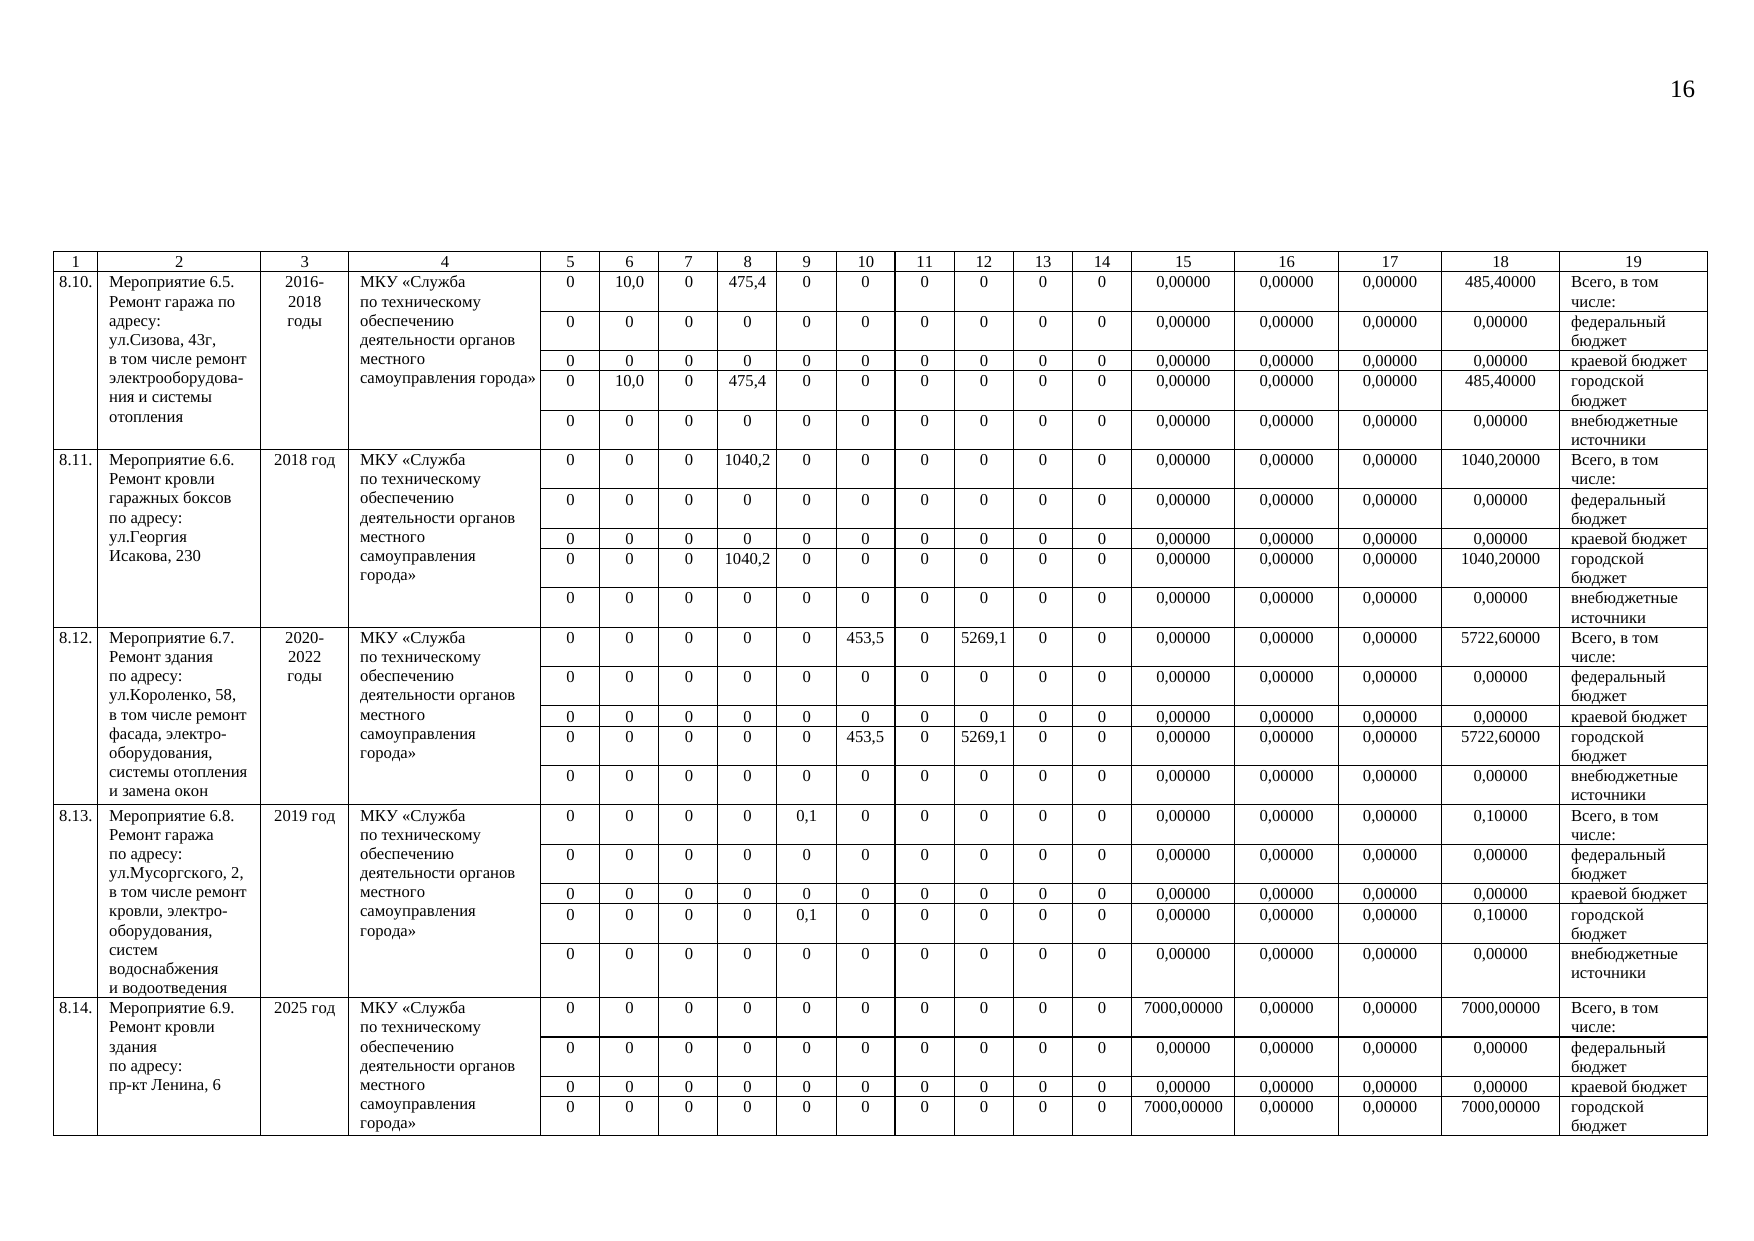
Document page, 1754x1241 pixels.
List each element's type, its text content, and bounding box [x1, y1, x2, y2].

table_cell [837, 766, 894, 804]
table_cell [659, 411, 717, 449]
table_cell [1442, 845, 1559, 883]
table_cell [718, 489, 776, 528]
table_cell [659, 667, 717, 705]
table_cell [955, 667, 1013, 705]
table_header 8 [718, 252, 776, 271]
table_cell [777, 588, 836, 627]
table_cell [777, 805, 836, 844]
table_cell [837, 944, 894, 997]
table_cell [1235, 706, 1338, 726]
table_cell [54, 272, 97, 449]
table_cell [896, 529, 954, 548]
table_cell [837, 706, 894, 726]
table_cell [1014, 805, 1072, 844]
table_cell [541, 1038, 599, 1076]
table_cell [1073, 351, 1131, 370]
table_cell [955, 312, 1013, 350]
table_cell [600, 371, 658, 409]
table_header 15 [1132, 252, 1234, 271]
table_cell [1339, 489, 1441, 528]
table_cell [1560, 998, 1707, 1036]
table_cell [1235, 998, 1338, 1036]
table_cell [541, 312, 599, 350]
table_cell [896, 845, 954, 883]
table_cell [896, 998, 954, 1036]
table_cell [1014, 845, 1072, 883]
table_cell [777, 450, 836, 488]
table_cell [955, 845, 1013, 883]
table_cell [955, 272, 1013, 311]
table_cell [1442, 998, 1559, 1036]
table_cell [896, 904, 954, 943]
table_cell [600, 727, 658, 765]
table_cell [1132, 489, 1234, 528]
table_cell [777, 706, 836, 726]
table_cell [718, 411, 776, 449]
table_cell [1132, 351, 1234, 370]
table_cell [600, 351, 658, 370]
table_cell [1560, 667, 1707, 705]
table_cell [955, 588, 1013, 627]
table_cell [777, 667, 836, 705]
table_header 6 [600, 252, 658, 271]
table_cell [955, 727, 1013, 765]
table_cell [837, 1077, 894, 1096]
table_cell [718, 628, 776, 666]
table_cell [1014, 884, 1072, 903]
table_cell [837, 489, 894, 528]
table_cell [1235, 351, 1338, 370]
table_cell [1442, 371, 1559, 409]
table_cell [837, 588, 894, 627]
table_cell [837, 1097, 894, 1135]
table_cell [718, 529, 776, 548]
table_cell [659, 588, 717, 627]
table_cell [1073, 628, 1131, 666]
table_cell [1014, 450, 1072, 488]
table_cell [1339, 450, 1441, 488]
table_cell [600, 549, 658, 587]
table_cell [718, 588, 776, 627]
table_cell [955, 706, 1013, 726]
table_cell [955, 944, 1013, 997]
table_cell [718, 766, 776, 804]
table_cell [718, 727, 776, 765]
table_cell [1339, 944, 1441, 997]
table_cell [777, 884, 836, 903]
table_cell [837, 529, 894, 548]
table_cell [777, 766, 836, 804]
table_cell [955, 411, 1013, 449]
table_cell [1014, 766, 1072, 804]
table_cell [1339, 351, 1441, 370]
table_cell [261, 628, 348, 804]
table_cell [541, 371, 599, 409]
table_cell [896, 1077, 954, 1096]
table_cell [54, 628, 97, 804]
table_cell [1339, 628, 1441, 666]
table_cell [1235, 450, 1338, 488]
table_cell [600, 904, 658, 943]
table_header 12 [955, 252, 1013, 271]
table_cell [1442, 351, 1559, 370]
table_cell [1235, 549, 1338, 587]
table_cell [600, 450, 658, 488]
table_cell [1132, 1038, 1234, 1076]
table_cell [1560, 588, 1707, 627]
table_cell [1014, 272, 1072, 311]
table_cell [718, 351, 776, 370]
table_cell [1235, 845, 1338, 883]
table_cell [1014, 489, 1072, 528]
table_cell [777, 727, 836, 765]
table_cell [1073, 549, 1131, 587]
table_header 19 [1560, 252, 1707, 271]
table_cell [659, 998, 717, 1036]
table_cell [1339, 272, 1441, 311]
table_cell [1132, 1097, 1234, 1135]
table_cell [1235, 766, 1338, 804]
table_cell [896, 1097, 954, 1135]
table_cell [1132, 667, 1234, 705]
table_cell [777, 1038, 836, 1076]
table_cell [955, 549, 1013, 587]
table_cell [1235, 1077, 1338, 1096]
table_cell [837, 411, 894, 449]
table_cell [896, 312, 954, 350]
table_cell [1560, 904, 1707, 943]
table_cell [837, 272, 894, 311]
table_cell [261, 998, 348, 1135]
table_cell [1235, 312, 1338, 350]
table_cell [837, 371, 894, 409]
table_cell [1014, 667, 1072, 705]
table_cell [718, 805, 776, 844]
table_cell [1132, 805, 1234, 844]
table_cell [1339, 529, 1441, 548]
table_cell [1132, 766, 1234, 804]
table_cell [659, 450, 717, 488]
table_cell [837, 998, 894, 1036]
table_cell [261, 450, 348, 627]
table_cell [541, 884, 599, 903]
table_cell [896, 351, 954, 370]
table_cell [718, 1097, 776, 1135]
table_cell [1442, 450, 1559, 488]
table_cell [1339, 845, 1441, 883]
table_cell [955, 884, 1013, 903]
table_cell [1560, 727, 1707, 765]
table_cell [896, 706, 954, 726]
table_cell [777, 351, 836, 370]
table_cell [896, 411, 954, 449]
table_header 7 [659, 252, 717, 271]
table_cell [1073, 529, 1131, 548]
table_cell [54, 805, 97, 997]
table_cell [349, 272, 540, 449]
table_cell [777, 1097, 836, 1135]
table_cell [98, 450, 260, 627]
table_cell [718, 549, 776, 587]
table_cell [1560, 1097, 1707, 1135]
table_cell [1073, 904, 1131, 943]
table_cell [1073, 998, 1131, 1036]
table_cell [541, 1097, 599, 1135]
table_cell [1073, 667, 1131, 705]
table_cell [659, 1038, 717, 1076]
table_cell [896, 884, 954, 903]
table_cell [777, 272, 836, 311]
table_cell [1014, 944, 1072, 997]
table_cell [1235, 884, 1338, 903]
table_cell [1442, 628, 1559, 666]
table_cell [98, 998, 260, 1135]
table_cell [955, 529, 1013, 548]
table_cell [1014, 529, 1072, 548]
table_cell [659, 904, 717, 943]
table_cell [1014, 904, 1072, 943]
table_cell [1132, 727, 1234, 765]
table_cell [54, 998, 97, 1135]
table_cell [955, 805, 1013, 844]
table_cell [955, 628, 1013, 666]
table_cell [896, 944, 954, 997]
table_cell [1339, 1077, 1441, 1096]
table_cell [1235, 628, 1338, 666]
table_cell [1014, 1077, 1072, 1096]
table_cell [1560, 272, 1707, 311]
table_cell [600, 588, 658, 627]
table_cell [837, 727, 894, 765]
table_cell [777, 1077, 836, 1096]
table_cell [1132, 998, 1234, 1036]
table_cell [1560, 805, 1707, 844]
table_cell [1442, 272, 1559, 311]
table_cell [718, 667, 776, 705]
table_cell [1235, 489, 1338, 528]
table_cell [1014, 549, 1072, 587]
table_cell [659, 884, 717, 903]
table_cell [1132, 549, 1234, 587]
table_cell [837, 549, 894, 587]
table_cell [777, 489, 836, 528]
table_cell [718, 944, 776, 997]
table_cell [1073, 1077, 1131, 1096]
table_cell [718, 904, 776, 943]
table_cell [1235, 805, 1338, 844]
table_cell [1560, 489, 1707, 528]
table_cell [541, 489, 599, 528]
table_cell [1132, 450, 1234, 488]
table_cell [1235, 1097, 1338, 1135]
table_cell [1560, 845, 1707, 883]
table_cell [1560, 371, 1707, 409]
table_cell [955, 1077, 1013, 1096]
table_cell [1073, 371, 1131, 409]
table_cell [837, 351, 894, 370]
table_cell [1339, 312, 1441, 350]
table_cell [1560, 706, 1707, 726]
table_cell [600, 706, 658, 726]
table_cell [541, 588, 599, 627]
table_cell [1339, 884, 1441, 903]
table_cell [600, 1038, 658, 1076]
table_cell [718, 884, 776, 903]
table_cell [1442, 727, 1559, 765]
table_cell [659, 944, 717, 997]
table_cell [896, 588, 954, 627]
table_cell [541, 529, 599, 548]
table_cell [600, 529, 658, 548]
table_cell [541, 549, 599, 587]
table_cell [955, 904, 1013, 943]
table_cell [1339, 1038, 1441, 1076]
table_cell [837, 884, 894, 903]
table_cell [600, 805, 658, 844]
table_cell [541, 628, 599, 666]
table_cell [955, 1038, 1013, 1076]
table_header 5 [541, 252, 599, 271]
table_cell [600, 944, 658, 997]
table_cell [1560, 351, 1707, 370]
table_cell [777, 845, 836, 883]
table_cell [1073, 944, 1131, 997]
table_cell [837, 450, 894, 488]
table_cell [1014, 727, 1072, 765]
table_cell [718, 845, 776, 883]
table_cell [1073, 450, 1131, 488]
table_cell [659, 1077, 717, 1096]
table_header 1 [54, 252, 97, 271]
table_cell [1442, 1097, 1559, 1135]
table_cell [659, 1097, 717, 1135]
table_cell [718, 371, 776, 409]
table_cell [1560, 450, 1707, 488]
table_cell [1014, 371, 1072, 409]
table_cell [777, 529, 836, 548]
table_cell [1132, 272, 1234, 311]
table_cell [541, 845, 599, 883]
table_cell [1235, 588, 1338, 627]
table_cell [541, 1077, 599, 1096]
table_header 3 [261, 252, 348, 271]
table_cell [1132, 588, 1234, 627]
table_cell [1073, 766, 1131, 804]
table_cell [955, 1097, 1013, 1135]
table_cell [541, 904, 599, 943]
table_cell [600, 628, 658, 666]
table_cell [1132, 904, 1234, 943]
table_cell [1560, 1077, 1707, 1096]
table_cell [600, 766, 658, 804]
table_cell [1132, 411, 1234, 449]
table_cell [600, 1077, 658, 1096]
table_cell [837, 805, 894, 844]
table_header 9 [777, 252, 836, 271]
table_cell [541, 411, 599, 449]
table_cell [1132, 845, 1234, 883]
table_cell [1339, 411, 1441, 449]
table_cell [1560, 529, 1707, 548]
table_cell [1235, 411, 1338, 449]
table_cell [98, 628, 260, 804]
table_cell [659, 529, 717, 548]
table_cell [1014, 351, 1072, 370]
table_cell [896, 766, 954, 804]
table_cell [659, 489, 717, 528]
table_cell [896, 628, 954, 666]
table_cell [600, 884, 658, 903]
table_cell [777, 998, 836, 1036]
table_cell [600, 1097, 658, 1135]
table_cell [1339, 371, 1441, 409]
table_header 16 [1235, 252, 1338, 271]
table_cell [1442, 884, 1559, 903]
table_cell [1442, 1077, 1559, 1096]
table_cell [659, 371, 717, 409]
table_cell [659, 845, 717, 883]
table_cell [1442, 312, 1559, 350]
table_header 2 [98, 252, 260, 271]
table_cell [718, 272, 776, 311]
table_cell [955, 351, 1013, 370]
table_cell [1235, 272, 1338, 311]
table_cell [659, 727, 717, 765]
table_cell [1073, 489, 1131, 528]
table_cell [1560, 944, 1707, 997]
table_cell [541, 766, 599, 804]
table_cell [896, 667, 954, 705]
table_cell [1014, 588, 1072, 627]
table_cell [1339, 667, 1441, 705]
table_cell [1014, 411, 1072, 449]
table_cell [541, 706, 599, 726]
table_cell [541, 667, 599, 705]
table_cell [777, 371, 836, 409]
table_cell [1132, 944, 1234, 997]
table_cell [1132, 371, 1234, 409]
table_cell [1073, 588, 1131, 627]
table_header 10 [837, 252, 894, 271]
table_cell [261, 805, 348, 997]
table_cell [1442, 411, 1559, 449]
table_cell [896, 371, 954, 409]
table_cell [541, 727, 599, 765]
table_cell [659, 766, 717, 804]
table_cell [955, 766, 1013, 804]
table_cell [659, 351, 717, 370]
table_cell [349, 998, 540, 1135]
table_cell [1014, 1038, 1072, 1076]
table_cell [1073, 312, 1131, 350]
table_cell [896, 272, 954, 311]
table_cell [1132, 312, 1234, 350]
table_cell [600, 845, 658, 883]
table_header 13 [1014, 252, 1072, 271]
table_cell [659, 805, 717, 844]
table_header 18 [1442, 252, 1559, 271]
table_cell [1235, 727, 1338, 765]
table_header 14 [1073, 252, 1131, 271]
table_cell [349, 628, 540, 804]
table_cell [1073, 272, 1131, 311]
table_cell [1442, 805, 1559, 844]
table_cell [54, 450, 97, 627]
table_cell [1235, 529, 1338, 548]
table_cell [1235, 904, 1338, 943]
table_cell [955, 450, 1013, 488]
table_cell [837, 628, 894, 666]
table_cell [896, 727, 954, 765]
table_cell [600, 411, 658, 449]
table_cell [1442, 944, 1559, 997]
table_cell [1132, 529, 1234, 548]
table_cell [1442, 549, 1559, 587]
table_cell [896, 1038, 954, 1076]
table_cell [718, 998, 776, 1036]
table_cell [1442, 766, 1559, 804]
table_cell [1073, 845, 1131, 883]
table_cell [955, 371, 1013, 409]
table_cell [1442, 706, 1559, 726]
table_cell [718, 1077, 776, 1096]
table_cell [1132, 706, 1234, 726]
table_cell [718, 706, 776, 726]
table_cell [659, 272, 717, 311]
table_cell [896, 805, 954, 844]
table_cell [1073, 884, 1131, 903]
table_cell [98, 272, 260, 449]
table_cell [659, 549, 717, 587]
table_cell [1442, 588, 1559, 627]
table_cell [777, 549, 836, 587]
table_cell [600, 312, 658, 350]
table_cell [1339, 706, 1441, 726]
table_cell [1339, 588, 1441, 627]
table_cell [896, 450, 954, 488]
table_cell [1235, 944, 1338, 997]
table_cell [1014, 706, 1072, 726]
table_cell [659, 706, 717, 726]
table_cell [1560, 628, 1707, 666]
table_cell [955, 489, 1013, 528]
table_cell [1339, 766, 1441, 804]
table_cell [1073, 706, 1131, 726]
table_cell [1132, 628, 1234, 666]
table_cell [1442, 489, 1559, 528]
table_header 17 [1339, 252, 1441, 271]
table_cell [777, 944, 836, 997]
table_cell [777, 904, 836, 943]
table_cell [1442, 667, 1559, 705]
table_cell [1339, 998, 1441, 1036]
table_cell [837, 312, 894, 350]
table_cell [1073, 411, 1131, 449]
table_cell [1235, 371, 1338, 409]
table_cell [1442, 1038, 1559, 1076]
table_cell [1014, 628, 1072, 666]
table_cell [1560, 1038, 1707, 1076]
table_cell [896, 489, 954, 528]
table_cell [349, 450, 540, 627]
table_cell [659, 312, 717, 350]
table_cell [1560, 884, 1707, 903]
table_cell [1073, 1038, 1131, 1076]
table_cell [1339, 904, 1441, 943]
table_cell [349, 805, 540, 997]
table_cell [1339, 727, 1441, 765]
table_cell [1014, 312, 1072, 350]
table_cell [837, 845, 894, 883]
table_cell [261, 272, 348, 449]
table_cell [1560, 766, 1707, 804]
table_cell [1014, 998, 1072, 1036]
table_header 11 [896, 252, 954, 271]
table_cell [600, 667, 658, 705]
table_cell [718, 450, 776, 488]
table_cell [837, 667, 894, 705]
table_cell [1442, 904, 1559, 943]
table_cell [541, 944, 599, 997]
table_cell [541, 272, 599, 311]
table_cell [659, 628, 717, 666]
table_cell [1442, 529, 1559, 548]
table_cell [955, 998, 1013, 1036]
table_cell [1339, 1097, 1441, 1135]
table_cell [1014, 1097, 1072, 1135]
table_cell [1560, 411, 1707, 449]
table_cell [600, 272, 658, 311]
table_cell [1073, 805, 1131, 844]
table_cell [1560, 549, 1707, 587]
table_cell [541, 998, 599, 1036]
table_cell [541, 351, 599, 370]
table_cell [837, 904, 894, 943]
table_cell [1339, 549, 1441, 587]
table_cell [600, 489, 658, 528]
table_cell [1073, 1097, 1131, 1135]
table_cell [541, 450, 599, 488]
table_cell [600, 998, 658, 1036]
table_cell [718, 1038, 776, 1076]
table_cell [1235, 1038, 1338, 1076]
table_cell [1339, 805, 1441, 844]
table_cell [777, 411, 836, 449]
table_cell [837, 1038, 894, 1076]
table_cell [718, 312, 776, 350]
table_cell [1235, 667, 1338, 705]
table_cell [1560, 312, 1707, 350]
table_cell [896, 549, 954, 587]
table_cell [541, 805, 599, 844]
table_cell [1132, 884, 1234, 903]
table_header 4 [349, 252, 540, 271]
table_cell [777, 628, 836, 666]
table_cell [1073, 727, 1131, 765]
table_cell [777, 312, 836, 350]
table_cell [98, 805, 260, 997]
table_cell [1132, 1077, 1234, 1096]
